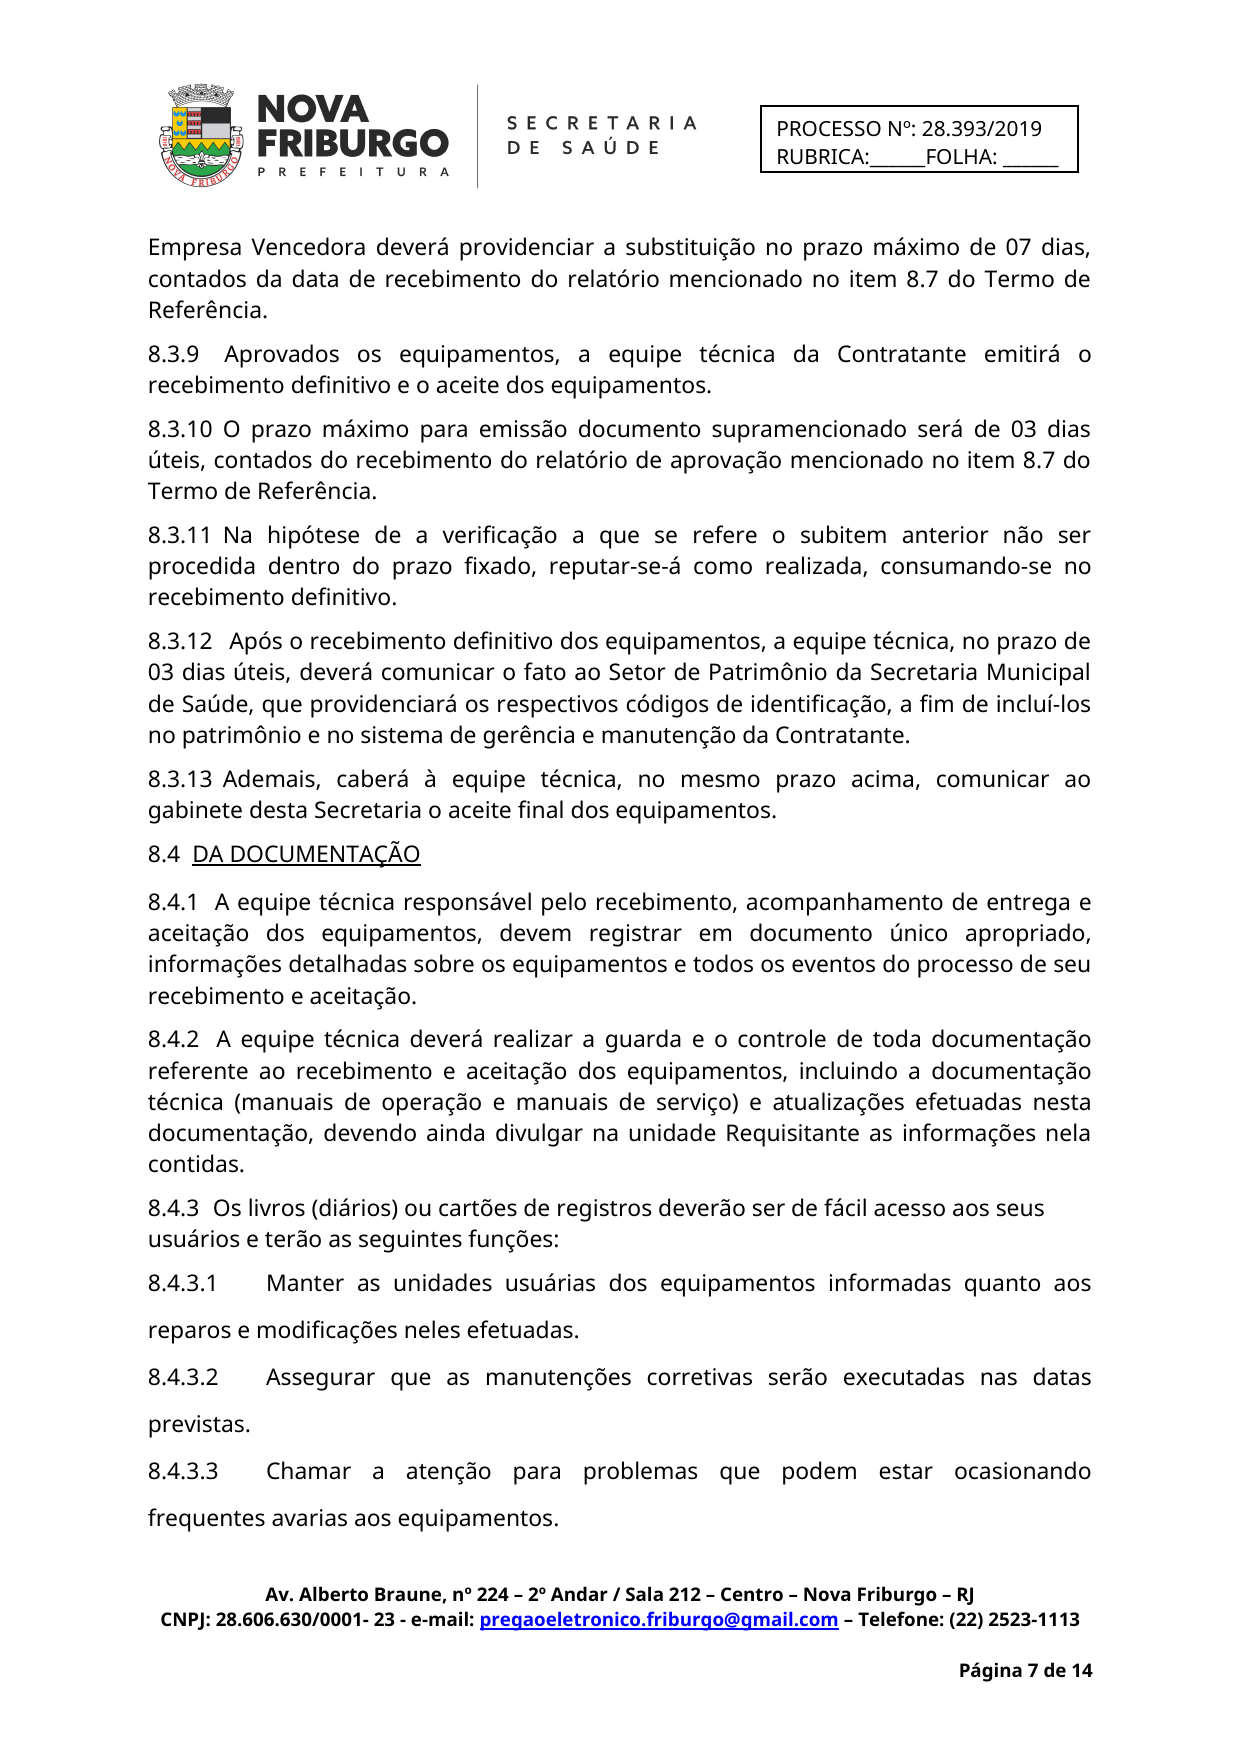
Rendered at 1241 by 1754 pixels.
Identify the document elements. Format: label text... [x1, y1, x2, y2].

list Na hipótese de a verificação a que se refere o subitem anterior não ser procedida dentro do prazo fixado, reputar-se-á como realizada, consumando-se no recebimento definitivo. [148, 519, 1092, 612]
picture [147, 75, 712, 200]
list Aprovados os equipamentos, a equipe técnica da Contratante emitirá o recebimento definitivo e o aceite dos equipamentos. [148, 337, 1092, 400]
list Após o recebimento definitivo dos equipamentos, a equipe técnica, no prazo de 03 dias úteis, deverá comunicar o fato ao Setor de Patrimônio da Secretaria Municipal de Saúde, que providenciará os respectivos códigos de identificação, a fim de incluí-los no patrimônio e no sistema de gerência e manutenção da Contratante. [148, 625, 1092, 750]
list Manter as unidades usuárias dos equipamentos informadas quanto aos reparos e modificações neles efetuadas. [148, 1267, 1092, 1345]
list A equipe técnica deverá realizar a guarda e o controle de toda documentação referente ao recebimento e aceitação dos equipamentos, incluindo a documentação técnica (manuais de operação e manuais de serviço) e atualizações efetuadas nesta documentação, devendo ainda divulgar na unidade Requisitante as informações nela contidas. [148, 1023, 1092, 1180]
list Ademais, caberá à equipe técnica, no mesmo prazo acima, comunicar ao gabinete desta Secretaria o aceite final dos equipamentos. [148, 762, 1092, 825]
list Assegurar que as manutenções corretivas serão executadas nas datas previstas. [148, 1361, 1092, 1439]
list Os livros (diários) ou cartões de registros deverão ser de fácil acesso aos seus usuários e terão as seguintes funções: [148, 1192, 1092, 1255]
list A equipe técnica responsável pelo recebimento, acompanhamento de entrega e aceitação dos equipamentos, devem registrar em documento único apropriado, informações detalhadas sobre os equipamentos e todos os eventos do processo de seu recebimento e aceitação. [148, 886, 1092, 1011]
list O prazo máximo para emissão documento supramencionado será de 03 dias úteis, contados do recebimento do relatório de aprovação mencionado no item 8.7 do Termo de Referência. [148, 412, 1092, 506]
list Chamar a atenção para problemas que podem estar ocasionando frequentes avarias aos equipamentos. [148, 1455, 1092, 1533]
list DA DOCUMENTAÇÃO [148, 837, 1092, 869]
